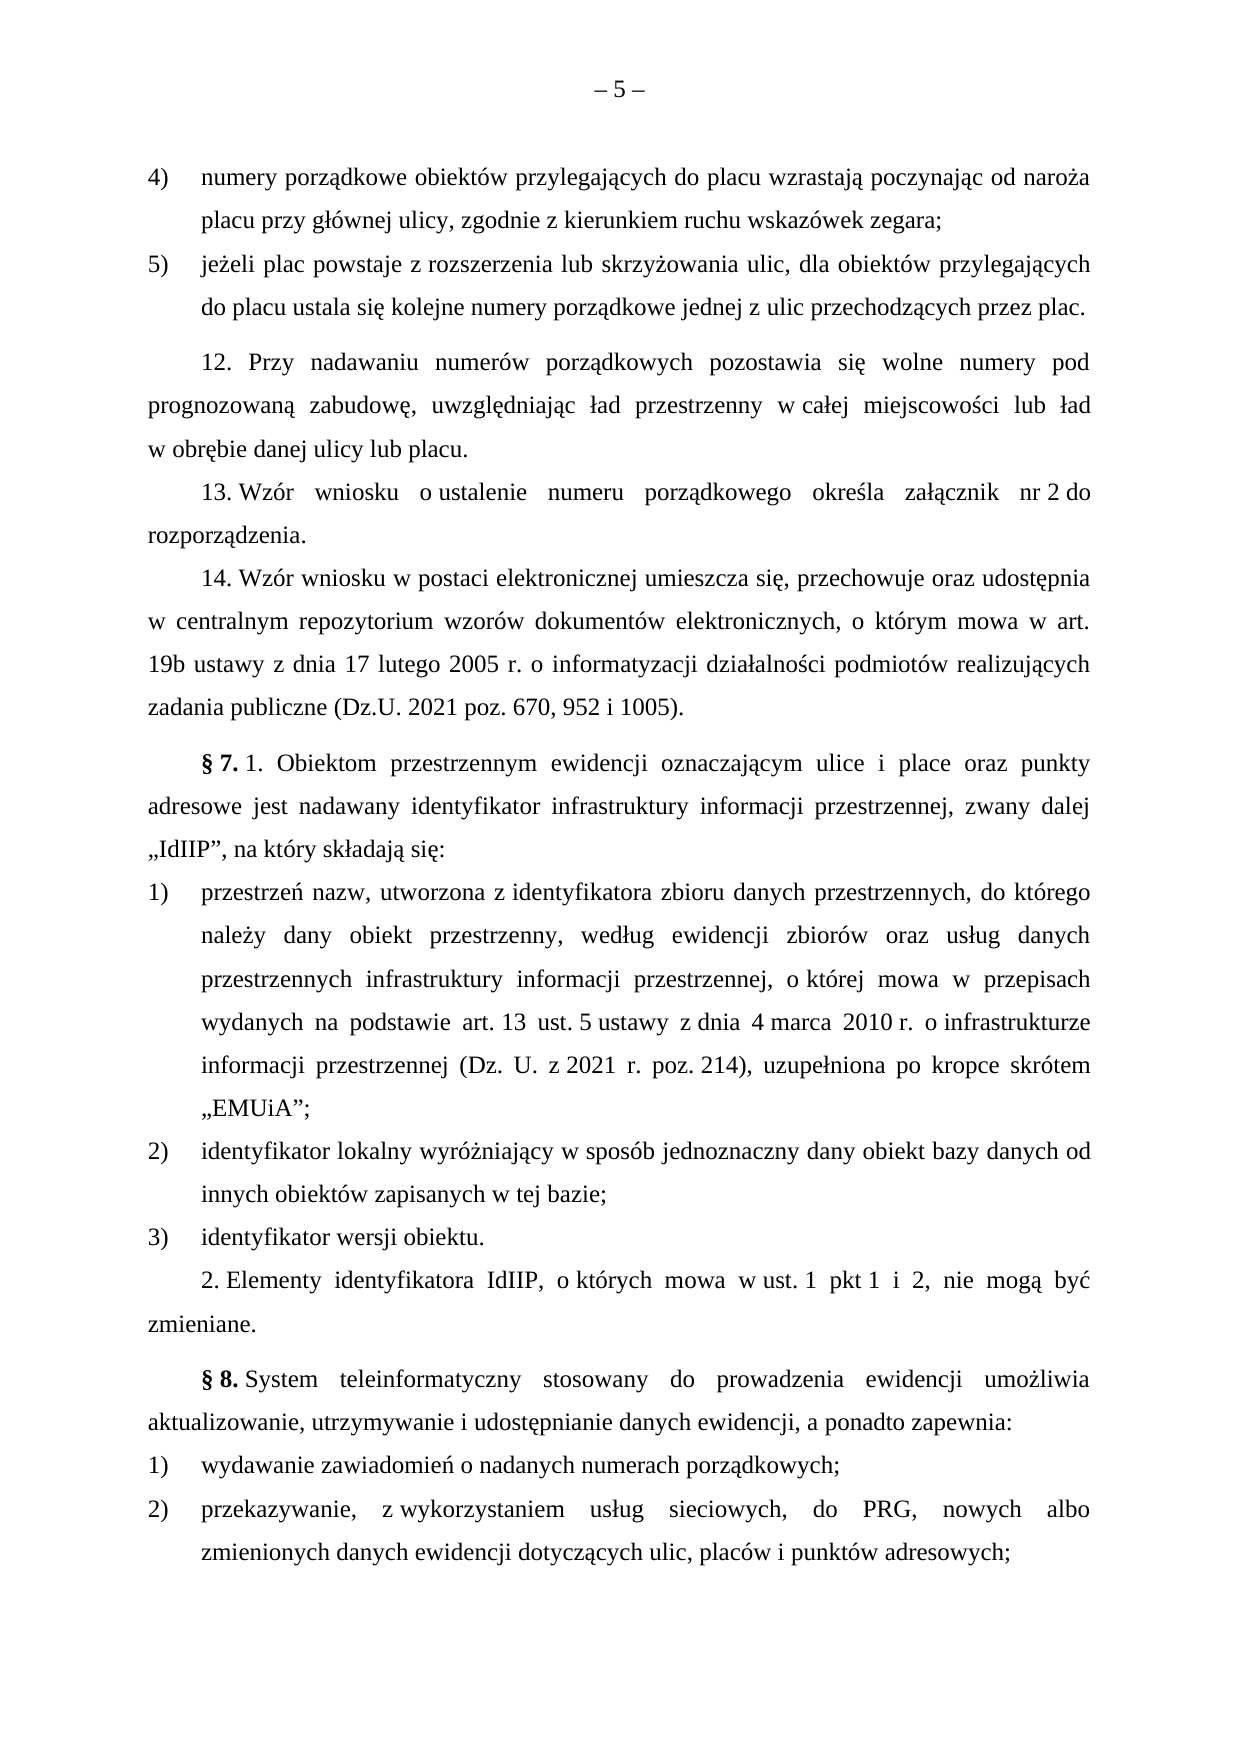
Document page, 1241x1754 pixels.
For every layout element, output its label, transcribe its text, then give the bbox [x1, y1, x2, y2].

text 2) identyfikator lokalny wyróżniający w sposób jednoznaczny dany obiekt bazy danych od innych obiektów zapisanych w tej bazie; [148, 1136, 1091, 1208]
text 1) przestrzeń nazw, utworzona z identyfikatora zbioru danych przestrzennych, do którego należy dany obiekt przestrzenny, według ewidencji zbiorów oraz usług danych przestrzennych infrastruktury informacji przestrzennej, o której mowa w przepisach wydanych na podstawie art. 13 ust. 5 ustawy z dnia 4 marca 2010 r. o infrastrukturze informacji przestrzennej (Dz. U. z 2021 r. poz. 214), uzupełniona po kropce skrótem „EMUiA”; [148, 877, 1091, 1122]
text 4) numery porządkowe obiektów przylegających do placu wzrastają poczynając od naroża placu przy głównej ulicy, zgodnie z kierunkiem ruchu wskazówek zegara; [148, 162, 1091, 234]
text 14. Wzór wniosku w postaci elektronicznej umieszcza się, przechowuje oraz udostępnia w centralnym repozytorium wzorów dokumentów elektronicznych, o którym mowa w art. 19b ustawy z dnia 17 lutego 2005 r. o informatyzacji działalności podmiotów realizujących zadania publiczne (Dz.U. 2021 poz. 670, 952 i 1005). [148, 563, 1091, 721]
text 12. Przy nadawaniu numerów porządkowych pozostawia się wolne numery pod prognozowaną zabudowę, uwzględniając ład przestrzenny w całej miejscowości lub ład w obrębie danej ulicy lub placu. [148, 347, 1091, 462]
text 13. Wzór wniosku o ustalenie numeru porządkowego określa załącznik nr 2 do rozporządzenia. [148, 477, 1091, 549]
text 5) jeżeli plac powstaje z rozszerzenia lub skrzyżowania ulic, dla obiektów przylegających do placu ustala się kolejne numery porządkowe jednej z ulic przechodzących przez plac. [148, 249, 1091, 321]
text 2) przekazywanie, z wykorzystaniem usług sieciowych, do PRG, nowych albo zmienionych danych ewidencji dotyczących ulic, placów i punktów adresowych; [148, 1494, 1091, 1566]
text § 8. System teleinformatyczny stosowany do prowadzenia ewidencji umożliwia aktualizowanie, utrzymywanie i udostępnianie danych ewidencji, a ponadto zapewnia: [148, 1364, 1091, 1436]
text 2. Elementy identyfikatora IdIIP, o których mowa w ust. 1 pkt 1 i 2, nie mogą być zmieniane. [148, 1266, 1091, 1337]
text 1) wydawanie zawiadomień o nadanych numerach porządkowych; [148, 1451, 1091, 1479]
text 3) identyfikator wersji obiektu. [148, 1222, 1091, 1251]
text § 7. 1. Obiektom przestrzennym ewidencji oznaczającym ulice i place oraz punkty adresowe jest nadawany identyfikator infrastruktury informacji przestrzennej, zwany dalej „IdIIP”, na który składają się: [148, 748, 1091, 863]
